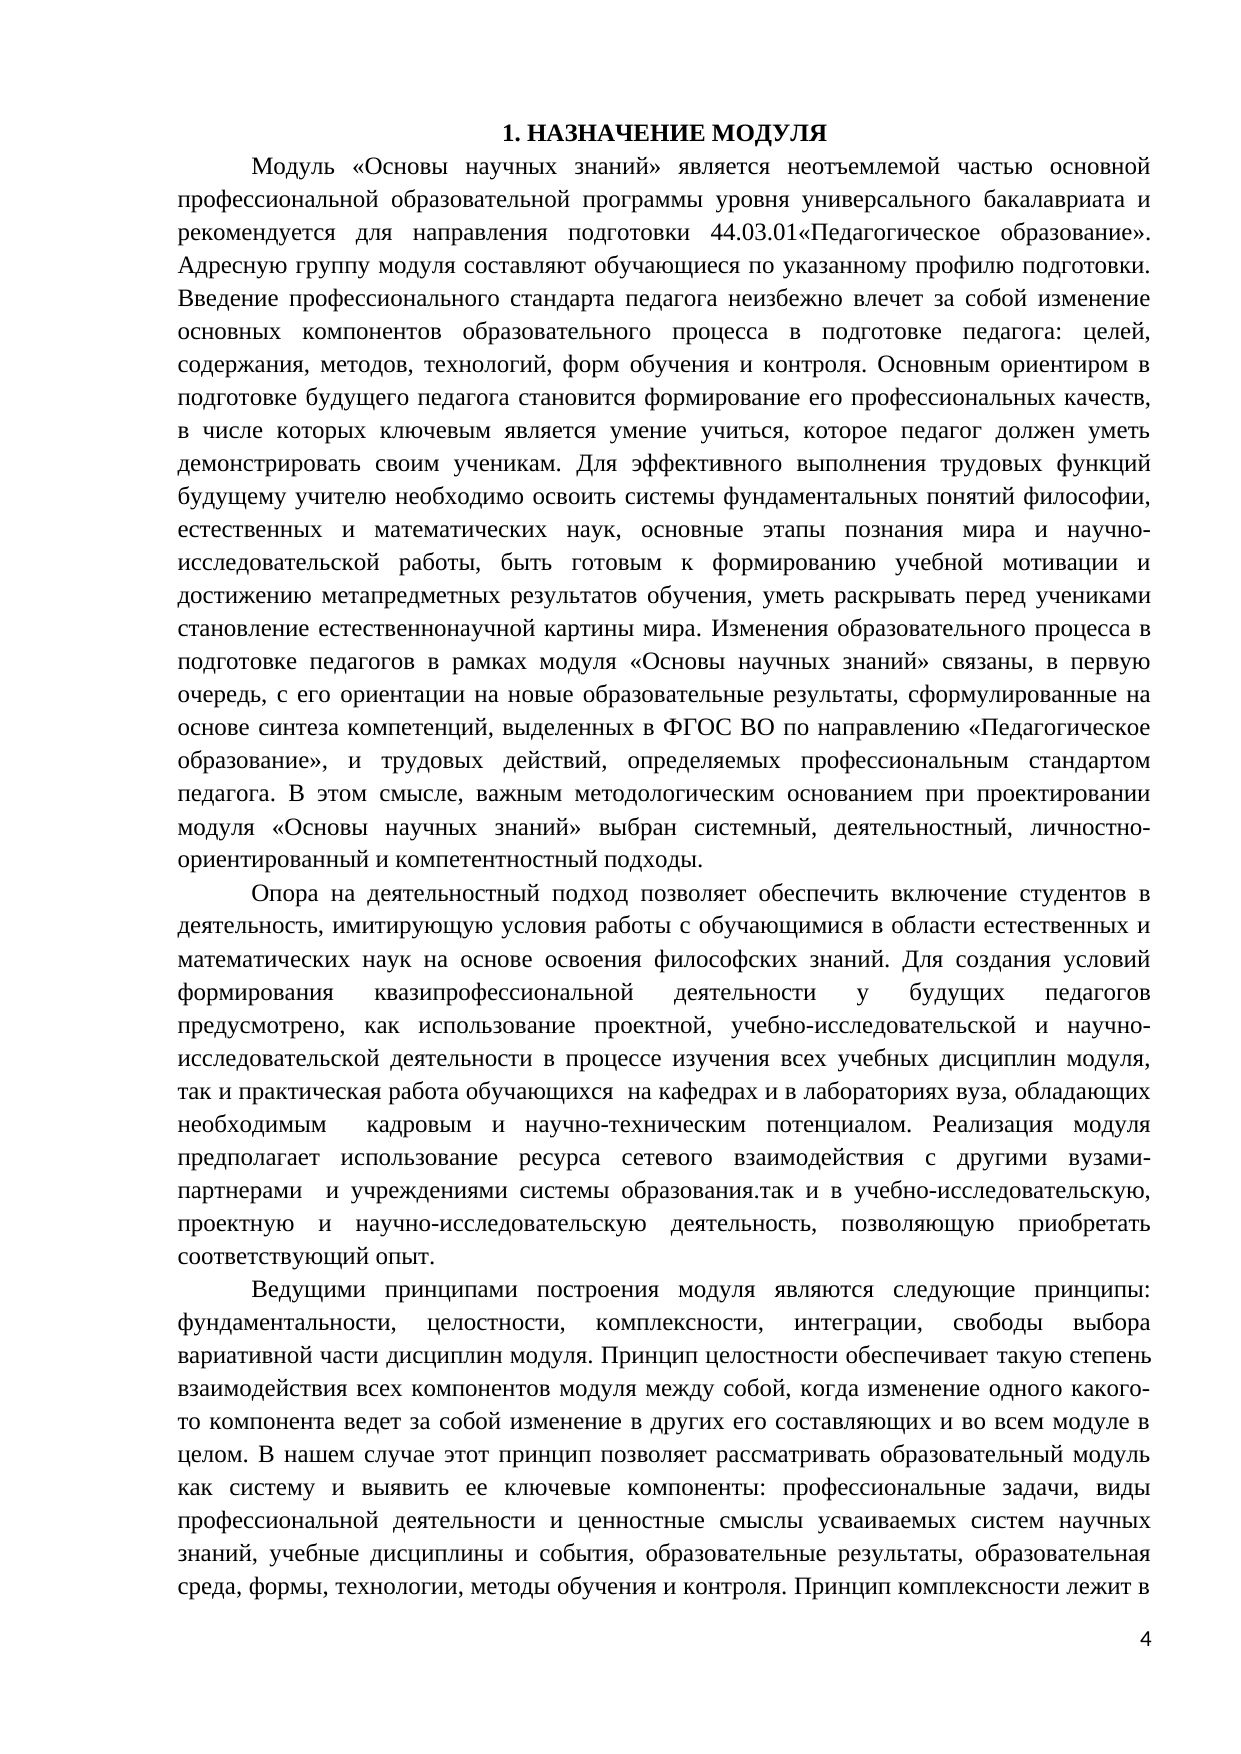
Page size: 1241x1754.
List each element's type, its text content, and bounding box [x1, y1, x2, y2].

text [177, 1274, 1152, 1600]
subtitle 1. Назначение модуля [177, 118, 1152, 147]
text Модуль «Основы научных знаний» является неотъемлемой частью основной профессиональной образовательной программы уровня универсального бакалавриата и рекомендуется для направления подготовки 44.03.01«Педагогическое образование». Адресную группу модуля составляют обучающиеся по указанному профилю подготовки. Введение профессионального стандарта педагога неизбежно влечет за собой изменение основных компонентов образовательного процесса в подготовке педагога: целей, содержания, методов, технологий, форм обучения и контроля. Основным ориентиром в подготовке будущего педагога становится формирование его профессиональных качеств, в числе которых ключевым является умение учиться, которое педагог должен уметь демонстрировать своим ученикам. Для эффективного выполнения трудовых функций будущему учителю необходимо освоить системы фундаментальных понятий философии, естественных и математических наук, основные этапы познания мира и научно-исследовательской работы, быть готовым к формированию учебной мотивации и достижению метапредметных результатов обучения, уметь раскрывать перед учениками становление естественнонаучной картины мира. Изменения образовательного процесса в подготовке педагогов в рамках модуля «Основы научных знаний» связаны, в первую очередь, с его ориентации на новые образовательные результаты, сформулированные на основе синтеза компетенций, выделенных в ФГОС ВО по направлению «Педагогическое образование», и трудовых действий, определяемых профессиональным стандартом педагога. В этом смысле, важным методологическим основанием при проектировании модуля «Основы научных знаний» выбран системный, деятельностный, личностно-ориентированный и компетентностный подходы. [177, 151, 1152, 873]
text Опора на деятельностный подход позволяет обеспечить включение студентов в деятельность, имитирующую условия работы с обучающимися в области естественных и математических наук на основе освоения философских знаний. Для создания условий формирования квазипрофессиональной деятельности у будущих педагогов предусмотрено, как использование проектной, учебно-исследовательской и научно-исследовательской деятельности в процессе изучения всех учебных дисциплин модуля, так и практическая работа обучающихся на кафедрах и в лабораториях вуза, обладающих необходимым кадровым и научно-техническим потенциалом. Реализация модуля предполагает использование ресурса сетевого взаимодействия с другими вузами-партнерами и учреждениями системы образования.так и в учебно-исследовательскую, проектную и научно-исследовательскую деятельность, позволяющую приобретать соответствующий опыт. [177, 878, 1152, 1269]
